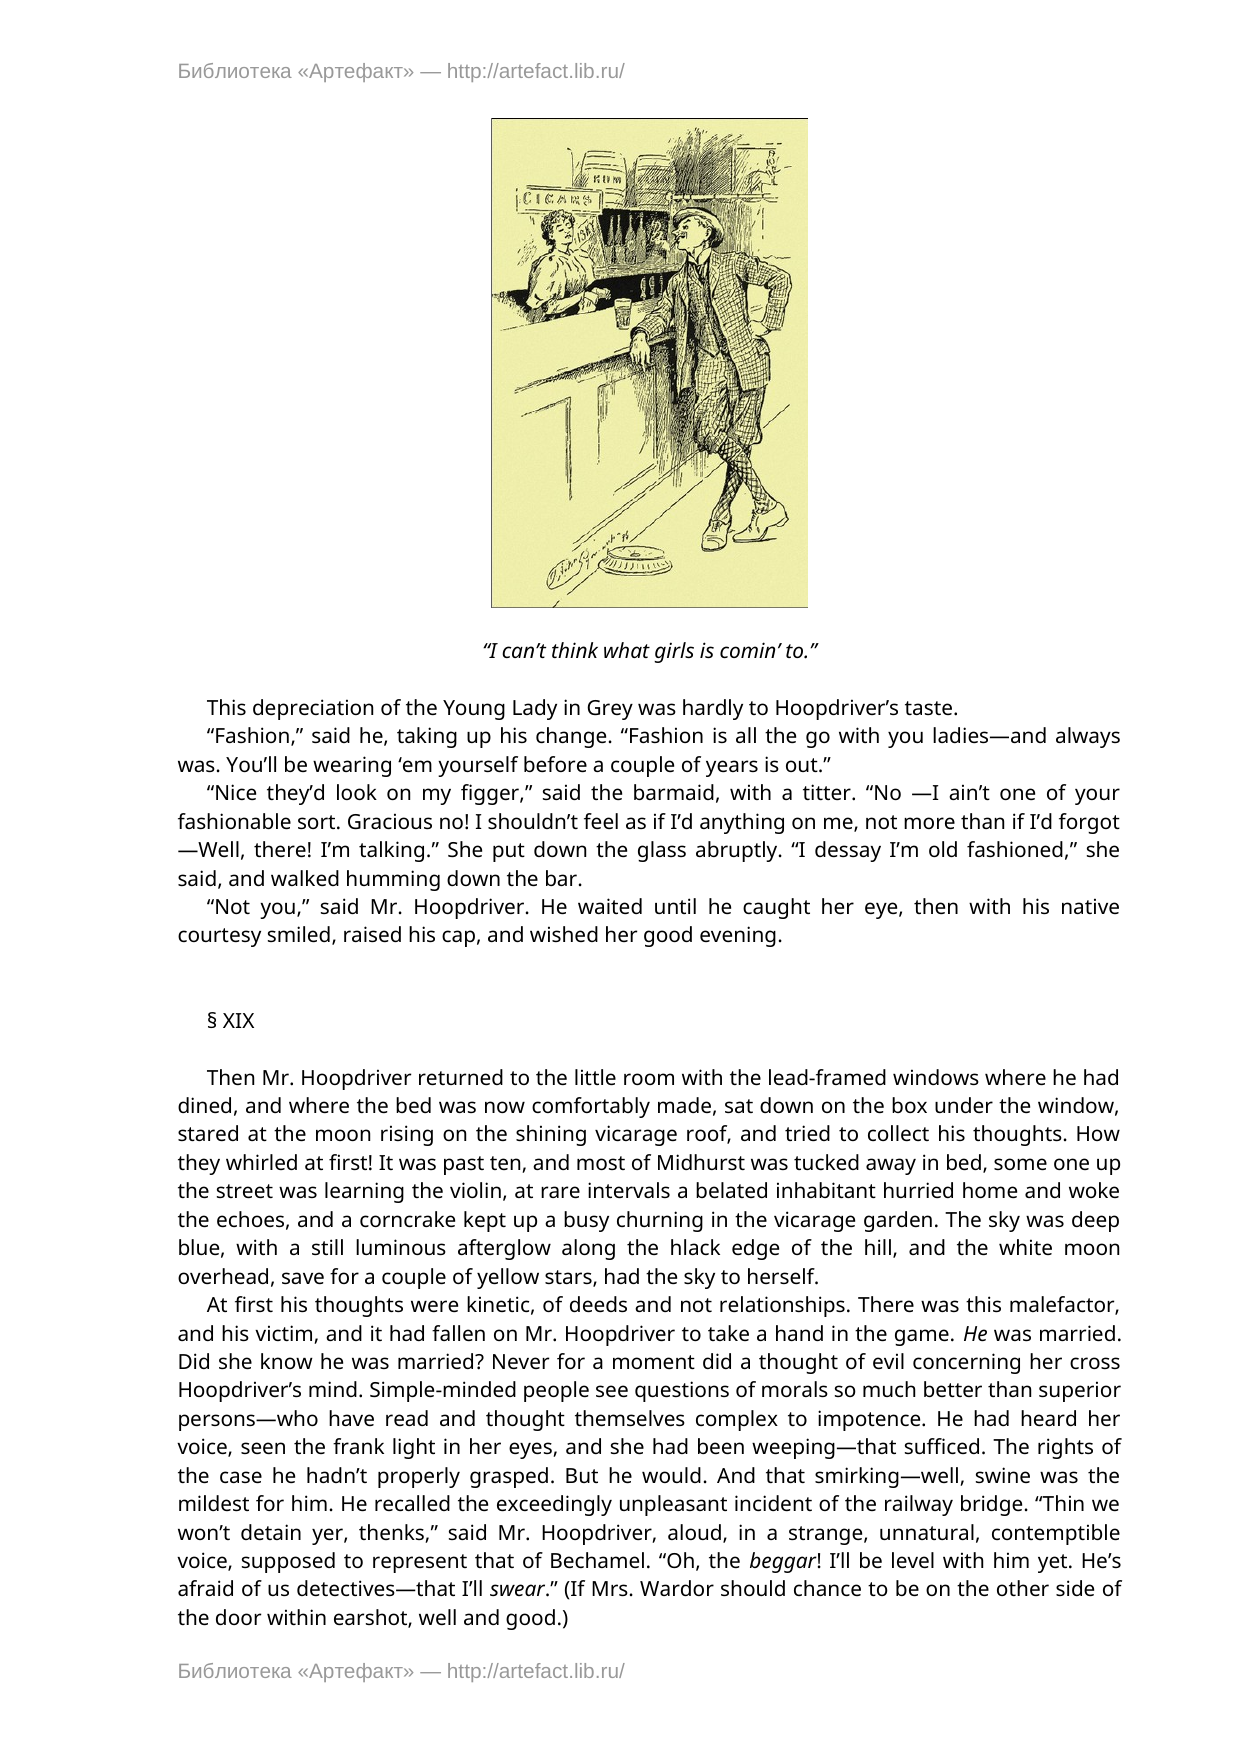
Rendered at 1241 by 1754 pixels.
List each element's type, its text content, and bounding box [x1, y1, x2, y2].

text “Not you,” said Mr. Hoopdriver. He waited until he caught her eye, then with his native courtesy smiled, raised his cap, and wished her good evening. [177, 892, 1122, 949]
picture [491, 118, 808, 608]
text “Nice they’d look on my figger,” said the barmaid, with a titter. “No —I ain’t one of your fashionable sort. Gracious no! I shouldn’t feel as if I’d anything on me, not more than if I’d forgot—Well, there! I’m talking.” She put down the glass abruptly. “I dessay I’m old fashioned,” she said, and walked humming down the bar. [177, 778, 1122, 892]
text “I can’t think what girls is comin’ to.” [177, 636, 1122, 664]
text Then Mr. Hoopdriver returned to the little room with the lead-framed windows where he had dined, and where the bed was now comfortably made, sat down on the box under the window, stared at the moon rising on the shining vicarage roof, and tried to collect his thoughts. How they whirled at first! It was past ten, and most of Midhurst was tucked away in bed, some one up the street was learning the violin, at rare intervals a belated inhabitant hurried home and woke the echoes, and a corncrake kept up a busy churning in the vicarage garden. The sky was deep blue, with a still luminous afterglow along the hlack edge of the hill, and the white moon overhead, save for a couple of yellow stars, had the sky to herself. [177, 1063, 1122, 1290]
text This depreciation of the Young Lady in Grey was hardly to Hoopdriver’s taste. [177, 693, 1122, 721]
text “Fashion,” said he, taking up his change. “Fashion is all the go with you ladies—and always was. You’ll be wearing ‘em yourself before a couple of years is out.” [177, 721, 1122, 778]
subtitle § XIX [177, 1006, 1122, 1034]
text At first his thoughts were kinetic, of deeds and not relationships. There was this malefactor, and his victim, and it had fallen on Mr. Hoopdriver to take a hand in the game. He was married. Did she know he was married? Never for a moment did a thought of evil concerning her cross Hoopdriver’s mind. Simple-minded people see questions of morals so much better than superior persons—who have read and thought themselves complex to impotence. He had heard her voice, seen the frank light in her eyes, and she had been weeping—that sufficed. The rights of the case he hadn’t properly grasped. But he would. And that smirking—well, swine was the mildest for him. He recalled the exceedingly unpleasant incident of the railway bridge. “Thin we won’t detain yer, thenks,” said Mr. Hoopdriver, aloud, in a strange, unnatural, contemptible voice, supposed to represent that of Bechamel. “Oh, the beggar! I’ll be level with him yet. He’s afraid of us detectives—that I’ll swear.” (If Mrs. Wardor should chance to be on the other side of the door within earshot, well and good.) [177, 1290, 1122, 1631]
